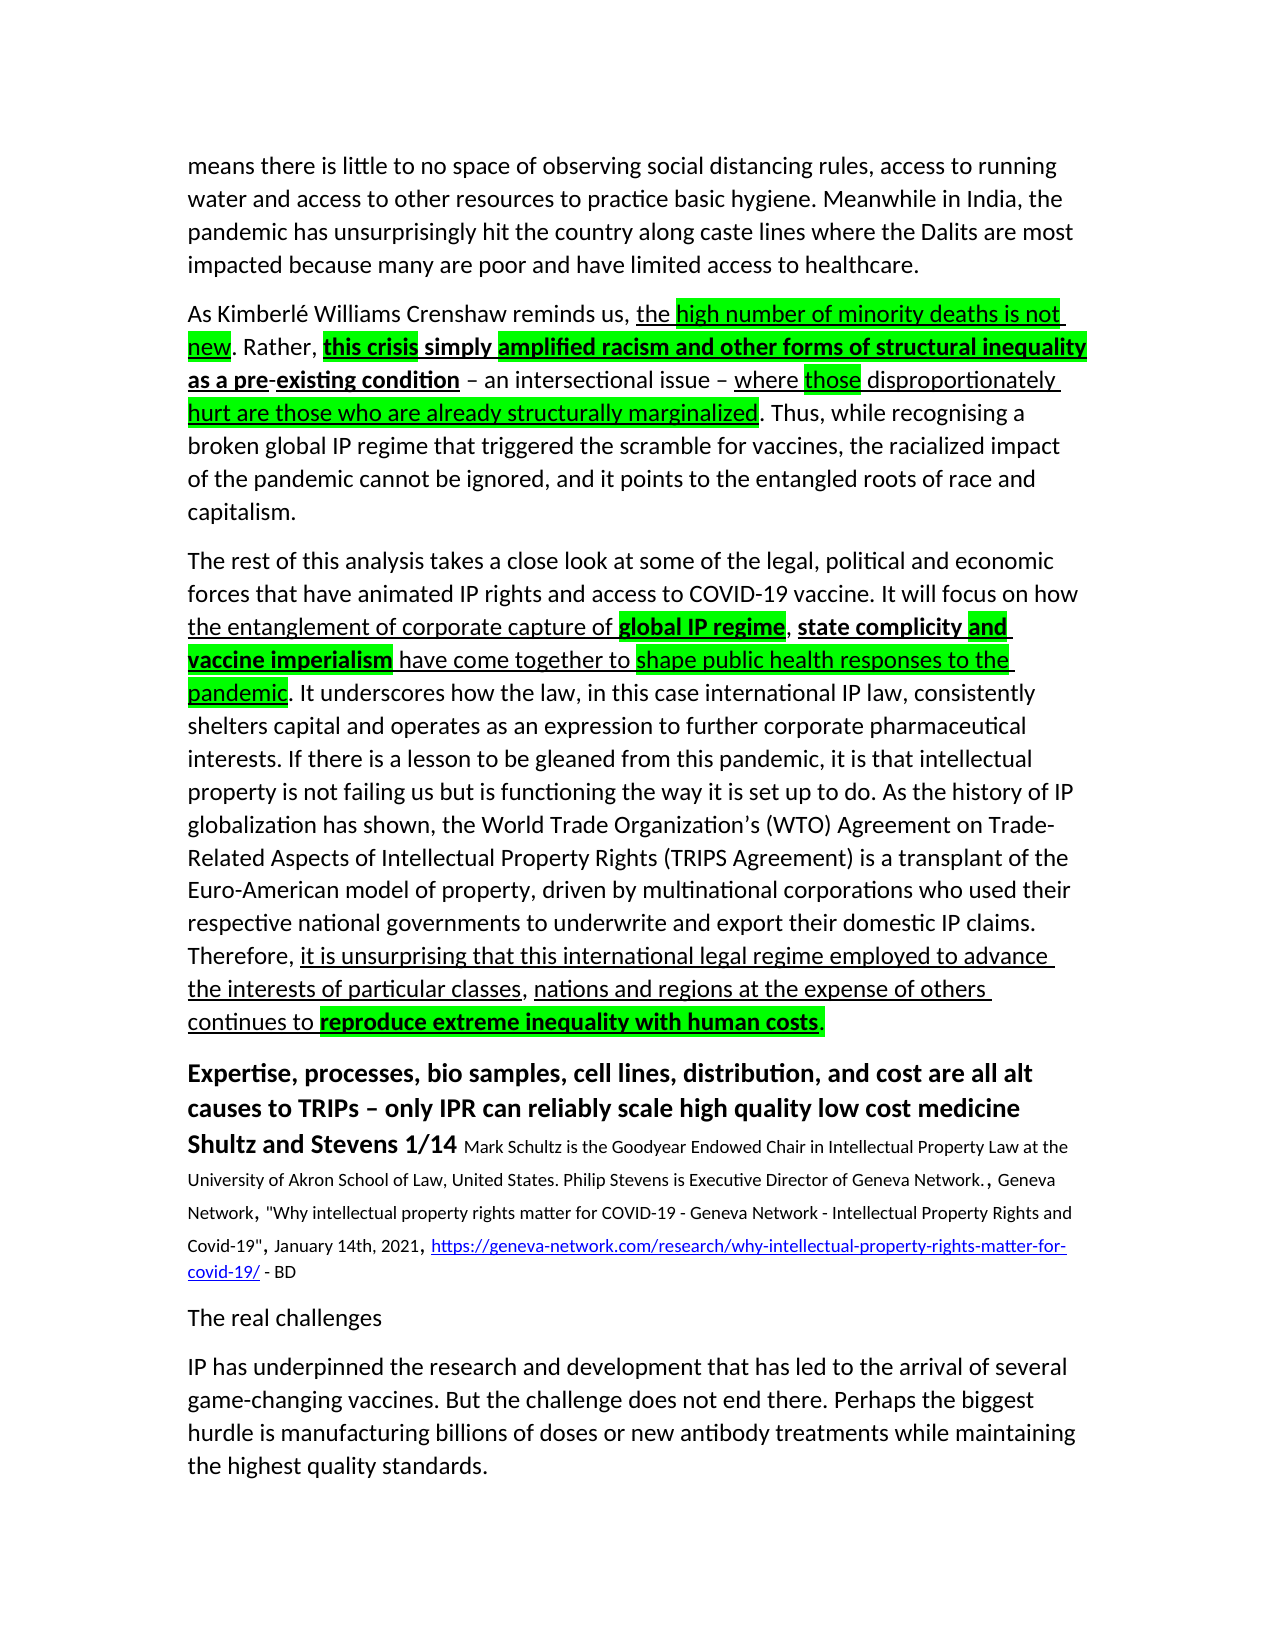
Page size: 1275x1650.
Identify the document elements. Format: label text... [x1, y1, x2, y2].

text IP has underpinned the research and development that has led to the arrival of several game-changing vaccines. But the challenge does not end there. Perhaps the biggest hurdle is manufacturing billions of doses or new antibody treatments while maintaining the highest quality standards. [187, 1352, 1087, 1481]
text The rest of this analysis takes a close look at some of the legal, political and economic forces that have animated IP rights and access to COVID-19 vaccine. It will focus on how the entanglement of corporate capture of global IP regime, state complicity and vaccine imperialism have come together to shape public health responses to the pandemic. It underscores how the law, in this case international IP law, consistently shelters capital and operates as an expression to further corporate pharmaceutical interests. If there is a lesson to be gleaned from this pandemic, it is that intellectual property is not failing us but is functioning the way it is set up to do. As the history of IP globalization has shown, the World Trade Organization’s (WTO) Agreement on Trade-Related Aspects of Intellectual Property Rights (TRIPS Agreement) is a transplant of the Euro-American model of property, driven by multinational corporations who used their respective national governments to underwrite and export their domestic IP claims. Therefore, it is unsurprising that this international legal regime employed to advance the interests of particular classes, nations and regions at the expense of others continues to reproduce extreme inequality with human costs. [187, 545, 1087, 1037]
subtitle Expertise, processes, bio samples, cell lines, distribution, and cost are all alt causes to TRIPs – only IPR can reliably scale high quality low cost medicine [187, 1056, 1087, 1124]
text The real challenges [187, 1302, 1087, 1332]
text Shultz and Stevens 1/14 Mark Schultz is the Goodyear Endowed Chair in Intellectual Property Law at the University of Akron School of Law, United States. Philip Stevens is Executive Director of Geneva Network., Geneva Network, "Why intellectual property rights matter for COVID-19 - Geneva Network - Intellectual Property Rights and Covid-19", January 14th, 2021, https://geneva-network.com/research/why-intellectual-property-rights-matter-for-covid-19/ - BD [187, 1127, 1087, 1283]
text As Kimberlé Williams Crenshaw reminds us, the high number of minority deaths is not new. Rather, this crisis simply amplified racism and other forms of structural inequality as a pre-existing condition – an intersectional issue – where those disproportionately hurt are those who are already structurally marginalized. Thus, while recognising a broken global IP regime that triggered the scramble for vaccines, the racialized impact of the pandemic cannot be ignored, and it points to the entangled roots of race and capitalism. [187, 298, 1087, 526]
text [187, 150, 1087, 279]
